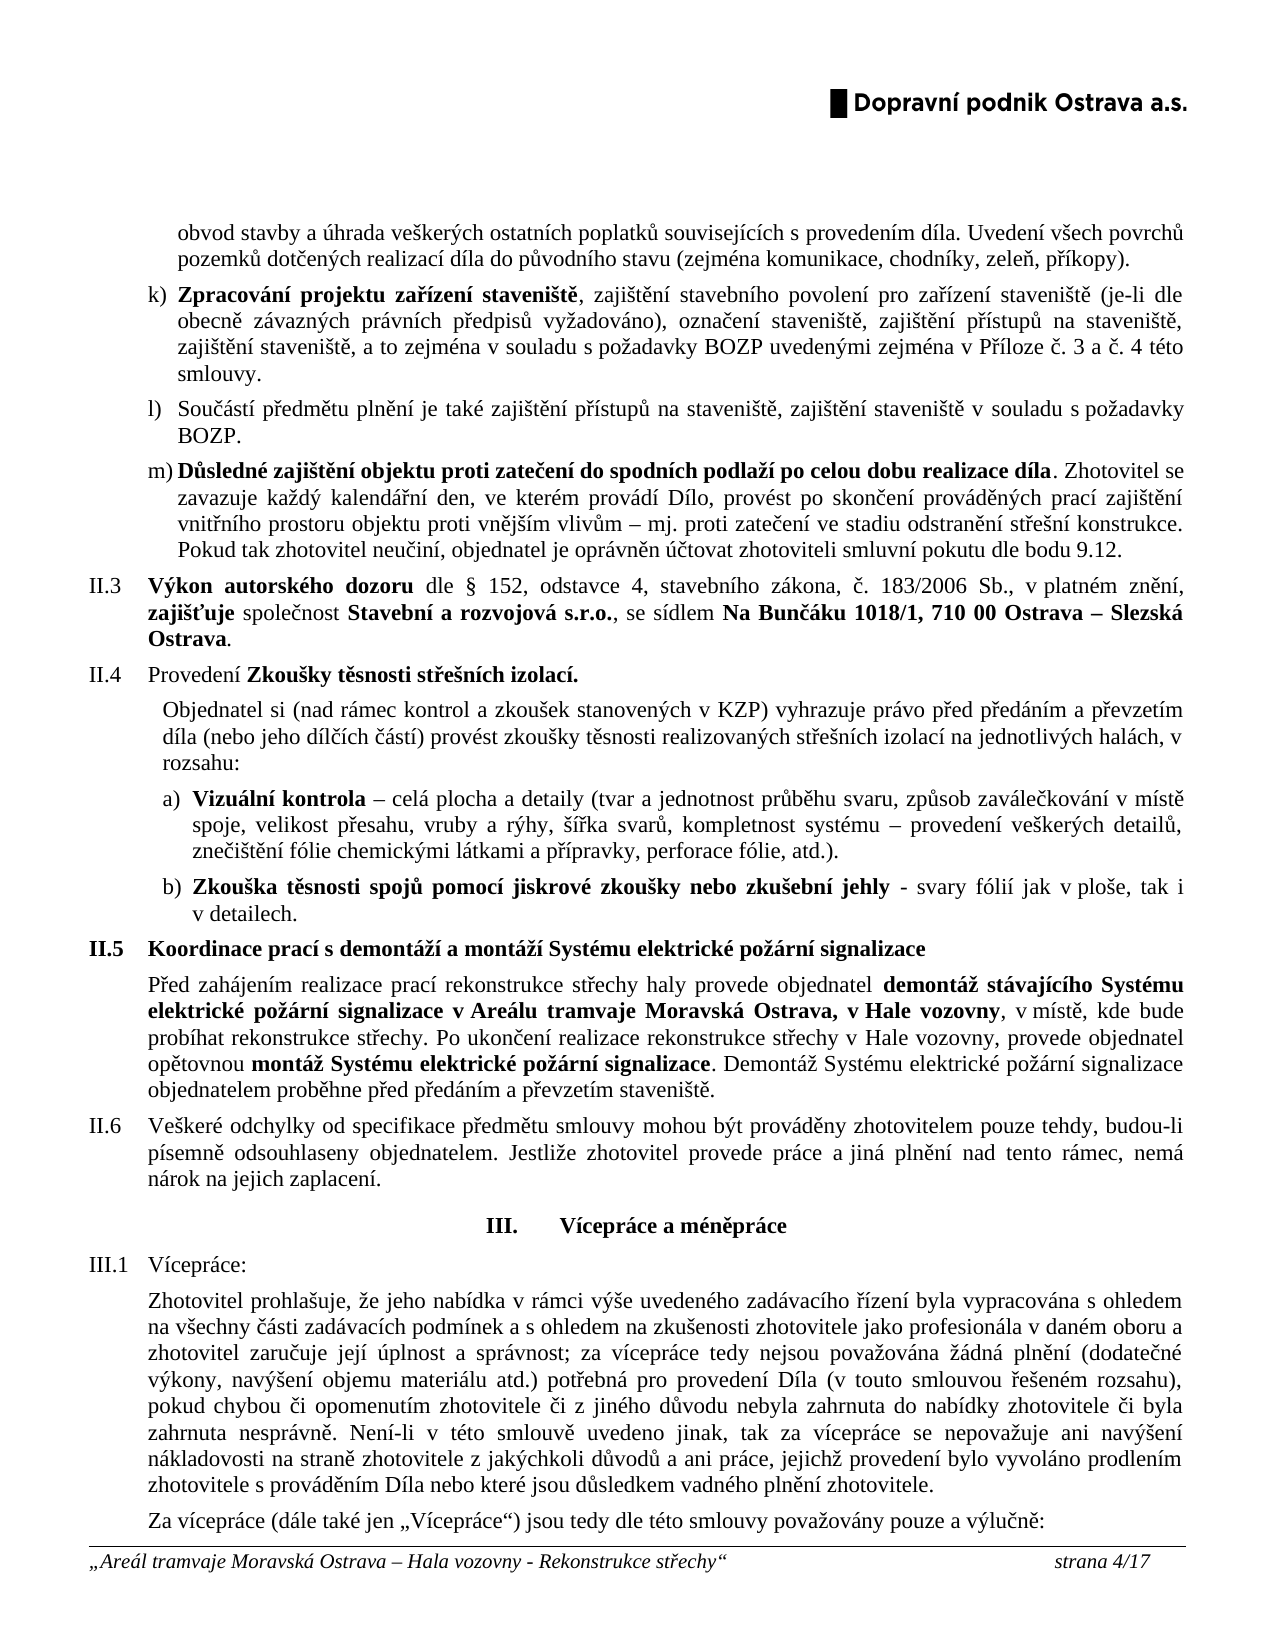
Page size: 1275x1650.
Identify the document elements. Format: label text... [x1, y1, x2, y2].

list Veškeré odchylky od specifikace předmětu smlouvy mohou být prováděny zhotovitelem pouze tehdy, budou-li písemně odsouhlaseny objednatelem. Jestliže zhotovitel provede práce a jiná plnění nad tento rámec, nemá nárok na jejich zaplacení. [89, 1112, 1184, 1191]
picture [830, 89, 1187, 118]
text Objednatel si (nad rámec kontrol a zkoušek stanovených v KZP) vyhrazuje právo před předáním a převzetím díla (nebo jeho dílčích částí) provést zkoušky těsnosti realizovaných střešních izolací na jednotlivých halách, v rozsahu: [162, 696, 1184, 776]
list Provedení Zkoušky těsnosti střešních izolací. [89, 661, 1184, 687]
list Vizuální kontrola – celá plocha a detaily (tvar a jednotnost průběhu svaru, způsob zaválečkování v místě spoje, velikost přesahu, vruby a rýhy, šířka svarů, kompletnost systému – provedení veškerých detailů, znečištění fólie chemickými látkami a přípravky, perforace fólie, atd.). [162, 785, 1184, 864]
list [148, 218, 1184, 271]
list Zkouška těsnosti spojů pomocí jiskrové zkoušky nebo zkušební jehly - svary fólií jak v ploše, tak i v detailech. [162, 873, 1184, 926]
list Součástí předmětu plnění je také zajištění přístupů na staveniště, zajištění staveniště v souladu s požadavky BOZP. [148, 395, 1184, 448]
list Vícepráce: [89, 1251, 1184, 1277]
subtitle Vícepráce a méněpráce [89, 1212, 1184, 1238]
list Zpracování projektu zařízení staveniště, zajištění stavebního povolení pro zařízení staveniště (je-li dle obecně závazných právních předpisů vyžadováno), označení staveniště, zajištění přístupů na staveniště, zajištění staveniště, a to zejména v souladu s požadavky BOZP uvedenými zejména v Příloze č. 3 a č. 4 této smlouvy. [148, 281, 1184, 386]
list Důsledné zajištění objektu proti zatečení do spodních podlaží po celou dobu realizace díla. Zhotovitel se zavazuje každý kalendářní den, ve kterém provádí Dílo, provést po skončení prováděných prací zajištění vnitřního prostoru objektu proti vnějším vlivům – mj. proti zatečení ve stadiu odstranění střešní konstrukce. Pokud tak zhotovitel neučiní, objednatel je oprávněn účtovat zhotoviteli smluvní pokutu dle bodu 9.12. [148, 457, 1184, 563]
list Koordinace prací s demontáží a montáží Systému elektrické požární signalizace [89, 935, 1184, 962]
text Zhotovitel prohlašuje, že jeho nabídka v rámci výše uvedeného zadávacího řízení byla vypracována s ohledem na všechny části zadávacích podmínek a s ohledem na zkušenosti zhotovitele jako profesionála v daném oboru a zhotovitel zaručuje její úplnost a správnost; za vícepráce tedy nejsou považována žádná plnění (dodatečné výkony, navýšení objemu materiálu atd.) potřebná pro provedení Díla (v touto smlouvou řešeném rozsahu), pokud chybou či opomenutím zhotovitele či z jiného důvodu nebyla zahrnuta do nabídky zhotovitele či byla zahrnuta nesprávně. Není-li v této smlouvě uvedeno jinak, tak za vícepráce se nepovažuje ani navýšení nákladovosti na straně zhotovitele z jakýchkoli důvodů a ani práce, jejichž provedení bylo vyvoláno prodlením zhotovitele s prováděním Díla nebo které jsou důsledkem vadného plnění zhotovitele. [148, 1287, 1184, 1498]
text Za vícepráce (dále také jen „Vícepráce“) jsou tedy dle této smlouvy považovány pouze a výlučně: [148, 1507, 1184, 1533]
text Před zahájením realizace prací rekonstrukce střechy haly provede objednatel demontáž stávajícího Systému elektrické požární signalizace v Areálu tramvaje Moravská Ostrava, v Hale vozovny, v místě, kde bude probíhat rekonstrukce střechy. Po ukončení realizace rekonstrukce střechy v Hale vozovny, provede objednatel opětovnou montáž Systému elektrické požární signalizace. Demontáž Systému elektrické požární signalizace objednatelem proběhne před předáním a převzetím staveniště. [148, 971, 1184, 1103]
list Výkon autorského dozoru dle § 152, odstavce 4, stavebního zákona, č. 183/2006 Sb., v platném znění, zajišťuje společnost Stavební a rozvojová s.r.o., se sídlem Na Bunčáku 1018/1, 710 00 Ostrava – Slezská Ostrava. [89, 572, 1184, 651]
